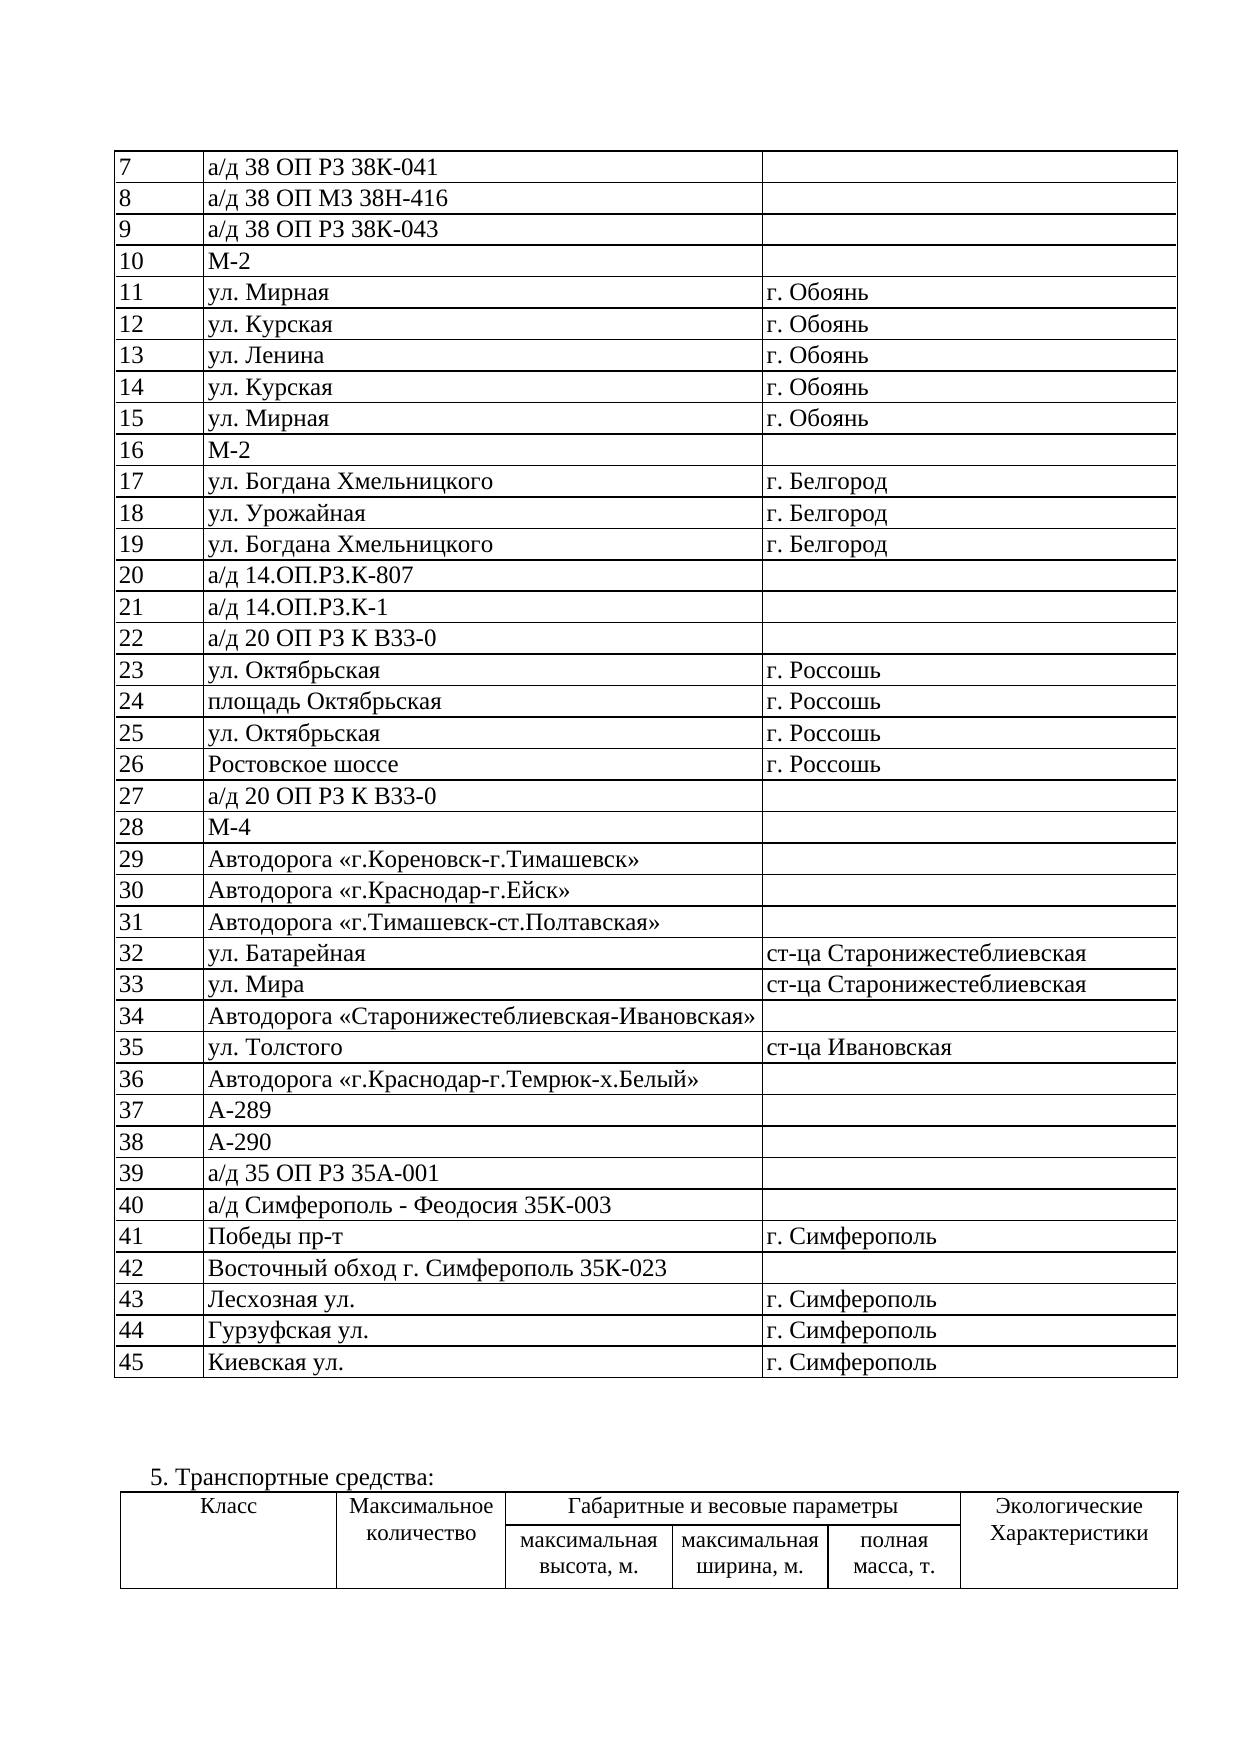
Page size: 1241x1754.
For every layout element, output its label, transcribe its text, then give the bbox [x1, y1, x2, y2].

table_cell М-2 [204, 246, 762, 276]
table_cell 21 [115, 591, 203, 622]
table_cell 34 [115, 1000, 203, 1031]
table_cell 28 [115, 812, 203, 842]
table_cell 27 [115, 780, 203, 811]
table_cell а/д 20 ОП РЗ К В33-0 [204, 781, 762, 811]
table_cell [763, 905, 1177, 936]
table_cell г. Россошь [763, 716, 1177, 748]
table_cell площадь Октябрьская [204, 686, 762, 716]
table_cell 22 [115, 623, 203, 653]
table_cell 7 [115, 152, 203, 181]
table_cell 30 [115, 875, 203, 905]
table_cell а/д Симферополь - Феодосия 35К-003 [204, 1190, 762, 1219]
table_cell г. Обоянь [763, 402, 1177, 433]
table_cell Автодорога «г.Тимашевск-ст.Полтавская» [204, 907, 762, 936]
table_cell Автодорога «г.Краснодар-г.Ейск» [204, 875, 762, 905]
table_cell [763, 842, 1177, 873]
table_cell а/д 14.ОП.РЗ.К-807 [204, 561, 762, 590]
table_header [337, 1493, 505, 1588]
table_cell Автодорога «г.Краснодар-г.Темрюк-х.Белый» [204, 1064, 762, 1094]
table_cell 41 [115, 1221, 203, 1251]
table_cell г. Обоянь [763, 307, 1177, 339]
table_cell М-2 [204, 435, 762, 464]
table_cell [763, 1094, 1177, 1125]
table_cell Победы пр-т [204, 1221, 762, 1251]
table_cell 12 [115, 308, 203, 339]
table_cell 26 [115, 749, 203, 779]
table_cell Лесхозная ул. [204, 1284, 762, 1314]
table_header Габаритные и весовые параметры [506, 1493, 960, 1524]
table_cell ул. Ленина [204, 340, 762, 370]
table_cell [763, 1251, 1177, 1282]
table_cell ул. Курская [204, 309, 762, 339]
text 5. Транспортные средства: [150, 1462, 1090, 1491]
table_cell 24 [115, 686, 203, 716]
table_cell ст-ца Ивановская [763, 1031, 1177, 1062]
table_cell [763, 244, 1177, 276]
table_cell 32 [115, 938, 203, 968]
table_cell [763, 1157, 1177, 1188]
table_cell 42 [115, 1252, 203, 1282]
table_cell максимальная высота, м. [506, 1526, 672, 1588]
table_cell а/д 38 ОП РЗ 38К-043 [204, 215, 762, 244]
table_cell [763, 1062, 1177, 1094]
table_cell А-290 [204, 1127, 762, 1157]
table_cell А-289 [204, 1095, 762, 1125]
table_cell 35 [115, 1032, 203, 1062]
table_cell [763, 433, 1177, 464]
table_cell ул. Курская [204, 372, 762, 402]
table_cell г. Симферополь [763, 1220, 1177, 1251]
table_cell г. Белгород [763, 496, 1177, 527]
table_cell Ростовское шоссе [204, 749, 762, 779]
table_cell 33 [115, 969, 203, 999]
table_cell ул. Мирная [204, 403, 762, 433]
table_cell г. Обоянь [763, 370, 1177, 402]
table_cell г. Россошь [763, 748, 1177, 779]
table_cell ул. Мирная [204, 277, 762, 307]
table_cell г. Симферополь [763, 1345, 1177, 1377]
table_cell г. Обоянь [763, 339, 1177, 370]
table_cell Гурзуфская ул. [204, 1316, 762, 1345]
table_cell 39 [115, 1158, 203, 1188]
table_cell 45 [115, 1346, 203, 1377]
table_cell максимальная ширина, м. [673, 1526, 827, 1588]
table_cell полная масса, т. [829, 1526, 960, 1588]
table_cell 8 [115, 183, 203, 213]
table_cell [763, 811, 1177, 842]
table_cell 15 [115, 403, 203, 433]
table_cell 36 [115, 1063, 203, 1094]
table_cell 13 [115, 340, 203, 370]
table_cell 31 [115, 906, 203, 936]
table_cell 40 [115, 1189, 203, 1219]
table_cell ул. Октябрьская [204, 718, 762, 748]
table_cell г. Симферополь [763, 1314, 1177, 1345]
table_cell 38 [115, 1126, 203, 1157]
table_cell г. Белгород [763, 528, 1177, 559]
table_cell [763, 1188, 1177, 1219]
table_cell ул. Октябрьская [204, 655, 762, 685]
table_cell Киевская ул. [204, 1347, 762, 1377]
table_cell 29 [115, 843, 203, 873]
table_cell [763, 152, 1177, 181]
table_cell [763, 590, 1177, 622]
table_cell 43 [115, 1284, 203, 1314]
table_cell 19 [115, 529, 203, 559]
table_cell г. Симферополь [763, 1283, 1177, 1314]
table_cell Восточный обход г. Симферополь 35К-023 [204, 1253, 762, 1282]
table_cell 11 [115, 277, 203, 307]
table_header Класс [121, 1493, 336, 1588]
table_cell 23 [115, 654, 203, 685]
table_cell ул. Богдана Хмельницкого [204, 529, 762, 559]
table_cell [763, 181, 1177, 213]
table_cell ст-ца Старонижестеблиевская [763, 936, 1177, 968]
table_cell а/д 14.ОП.РЗ.К-1 [204, 592, 762, 622]
table_cell 37 [115, 1095, 203, 1125]
table_cell а/д 38 ОП РЗ 38К-041 [204, 152, 762, 181]
table_cell 44 [115, 1315, 203, 1345]
table_cell [763, 622, 1177, 653]
table_cell 18 [115, 497, 203, 527]
table_cell 16 [115, 434, 203, 464]
table_cell 9 [115, 214, 203, 244]
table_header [961, 1493, 1177, 1588]
table_cell 17 [115, 466, 203, 496]
table_cell ст-ца Старонижестеблиевская [763, 968, 1177, 999]
table_cell ул. Толстого [204, 1032, 762, 1062]
table_cell М-4 [204, 812, 762, 842]
table_cell [763, 559, 1177, 590]
table_cell [763, 213, 1177, 244]
table_cell ул. Мира [204, 970, 762, 999]
table_cell 10 [115, 245, 203, 276]
table_cell а/д 20 ОП РЗ К В33-0 [204, 623, 762, 653]
table_cell Автодорога «г.Кореновск-г.Тимашевск» [204, 844, 762, 873]
table_cell 25 [115, 717, 203, 748]
table_cell 14 [115, 371, 203, 402]
table_cell а/д 38 ОП МЗ 38Н-416 [204, 183, 762, 213]
table_cell г. Белгород [763, 465, 1177, 496]
table_cell г. Россошь [763, 685, 1177, 716]
table_cell г. Россошь [763, 653, 1177, 685]
table_cell [763, 999, 1177, 1031]
table_cell [763, 1125, 1177, 1157]
table_cell ул. Батарейная [204, 938, 762, 968]
table_cell а/д 35 ОП РЗ 35А-001 [204, 1158, 762, 1188]
table_cell 20 [115, 560, 203, 590]
table_cell [763, 779, 1177, 811]
table_cell Автодорога «Старонижестеблиевская-Ивановская» [204, 1001, 762, 1031]
table_cell ул. Урожайная [204, 498, 762, 527]
table_cell ул. Богдана Хмельницкого [204, 466, 762, 496]
table_cell [763, 874, 1177, 905]
table_cell г. Обоянь [763, 276, 1177, 307]
